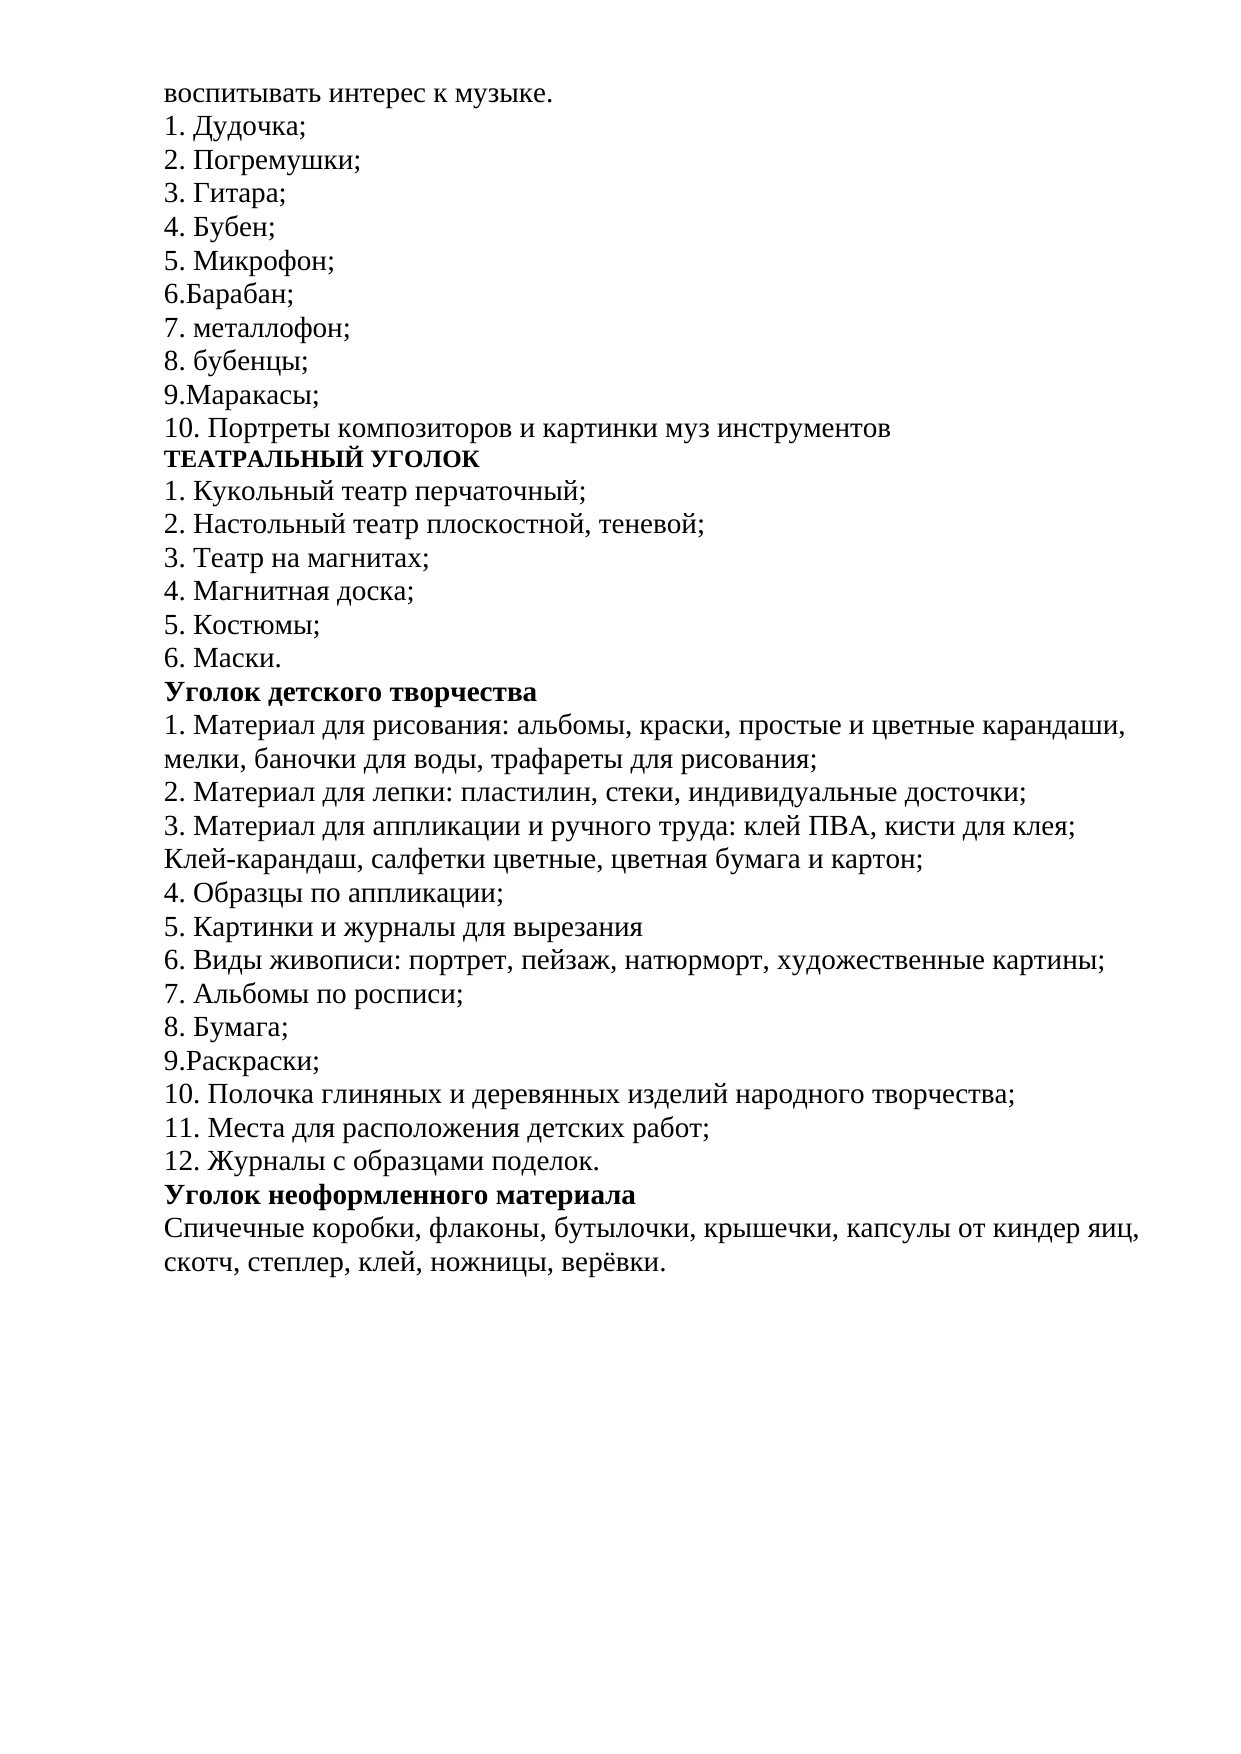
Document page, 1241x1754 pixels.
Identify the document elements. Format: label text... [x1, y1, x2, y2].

text Клей-карандаш, салфетки цветные, цветная бумага и картон; [164, 842, 1165, 875]
text 7. металлофон; [164, 310, 1165, 343]
text 4. Бубен; [164, 209, 1165, 243]
text ТЕАТРАЛЬНЫЙ УГОЛОК [164, 444, 1165, 473]
text воспитывать интерес к музыке. [164, 75, 1165, 108]
text 8. Бумага; [164, 1009, 1165, 1043]
text 1. Дудочка; [164, 108, 1165, 142]
text 4. Магнитная доска; [164, 573, 1165, 607]
text 5. Костюмы; [164, 607, 1165, 640]
text 7. Альбомы по росписи; [164, 976, 1165, 1009]
text 10. Портреты композиторов и картинки муз инструментов [164, 410, 1165, 444]
text 6. Виды живописи: портрет, пейзаж, натюрморт, художественные картины; [164, 942, 1165, 976]
text 5. Микрофон; [164, 243, 1165, 276]
text 10. Полочка глиняных и деревянных изделий народного творчества; [164, 1076, 1165, 1110]
text 3. Гитара; [164, 176, 1165, 209]
text 11. Места для расположения детских работ; [164, 1110, 1165, 1143]
text 2. Материал для лепки: пластилин, стеки, индивидуальные досточки; [164, 774, 1165, 808]
text 4. Образцы по аппликации; [164, 875, 1165, 909]
text 3. Театр на магнитах; [164, 540, 1165, 573]
text 1. Кукольный театр перчаточный; [164, 473, 1165, 506]
text 8. бубенцы; [164, 343, 1165, 377]
text 6.Барабан; [164, 276, 1165, 310]
text 1. Материал для рисования: альбомы, краски, простые и цветные карандаши, мелки, баночки для воды, трафареты для рисования; [164, 707, 1165, 774]
text 9.Маракасы; [164, 377, 1165, 410]
text 2. Настольный театр плоскостной, теневой; [164, 506, 1165, 540]
text 9.Раскраски; [164, 1043, 1165, 1076]
text 6. Маски. [164, 640, 1165, 674]
text 12. Журналы с образцами поделок. [164, 1143, 1165, 1177]
text 2. Погремушки; [164, 142, 1165, 176]
text Спичечные коробки, флаконы, бутылочки, крышечки, капсулы от киндер яиц, скотч, степлер, клей, ножницы, верёвки. [164, 1211, 1165, 1278]
text Уголок неоформленного материала [164, 1177, 1165, 1211]
text 5. Картинки и журналы для вырезания [164, 909, 1165, 942]
text Уголок детского творчества [164, 674, 1165, 707]
text 3. Материал для аппликации и ручного труда: клей ПВА, кисти для клея; [164, 808, 1165, 842]
